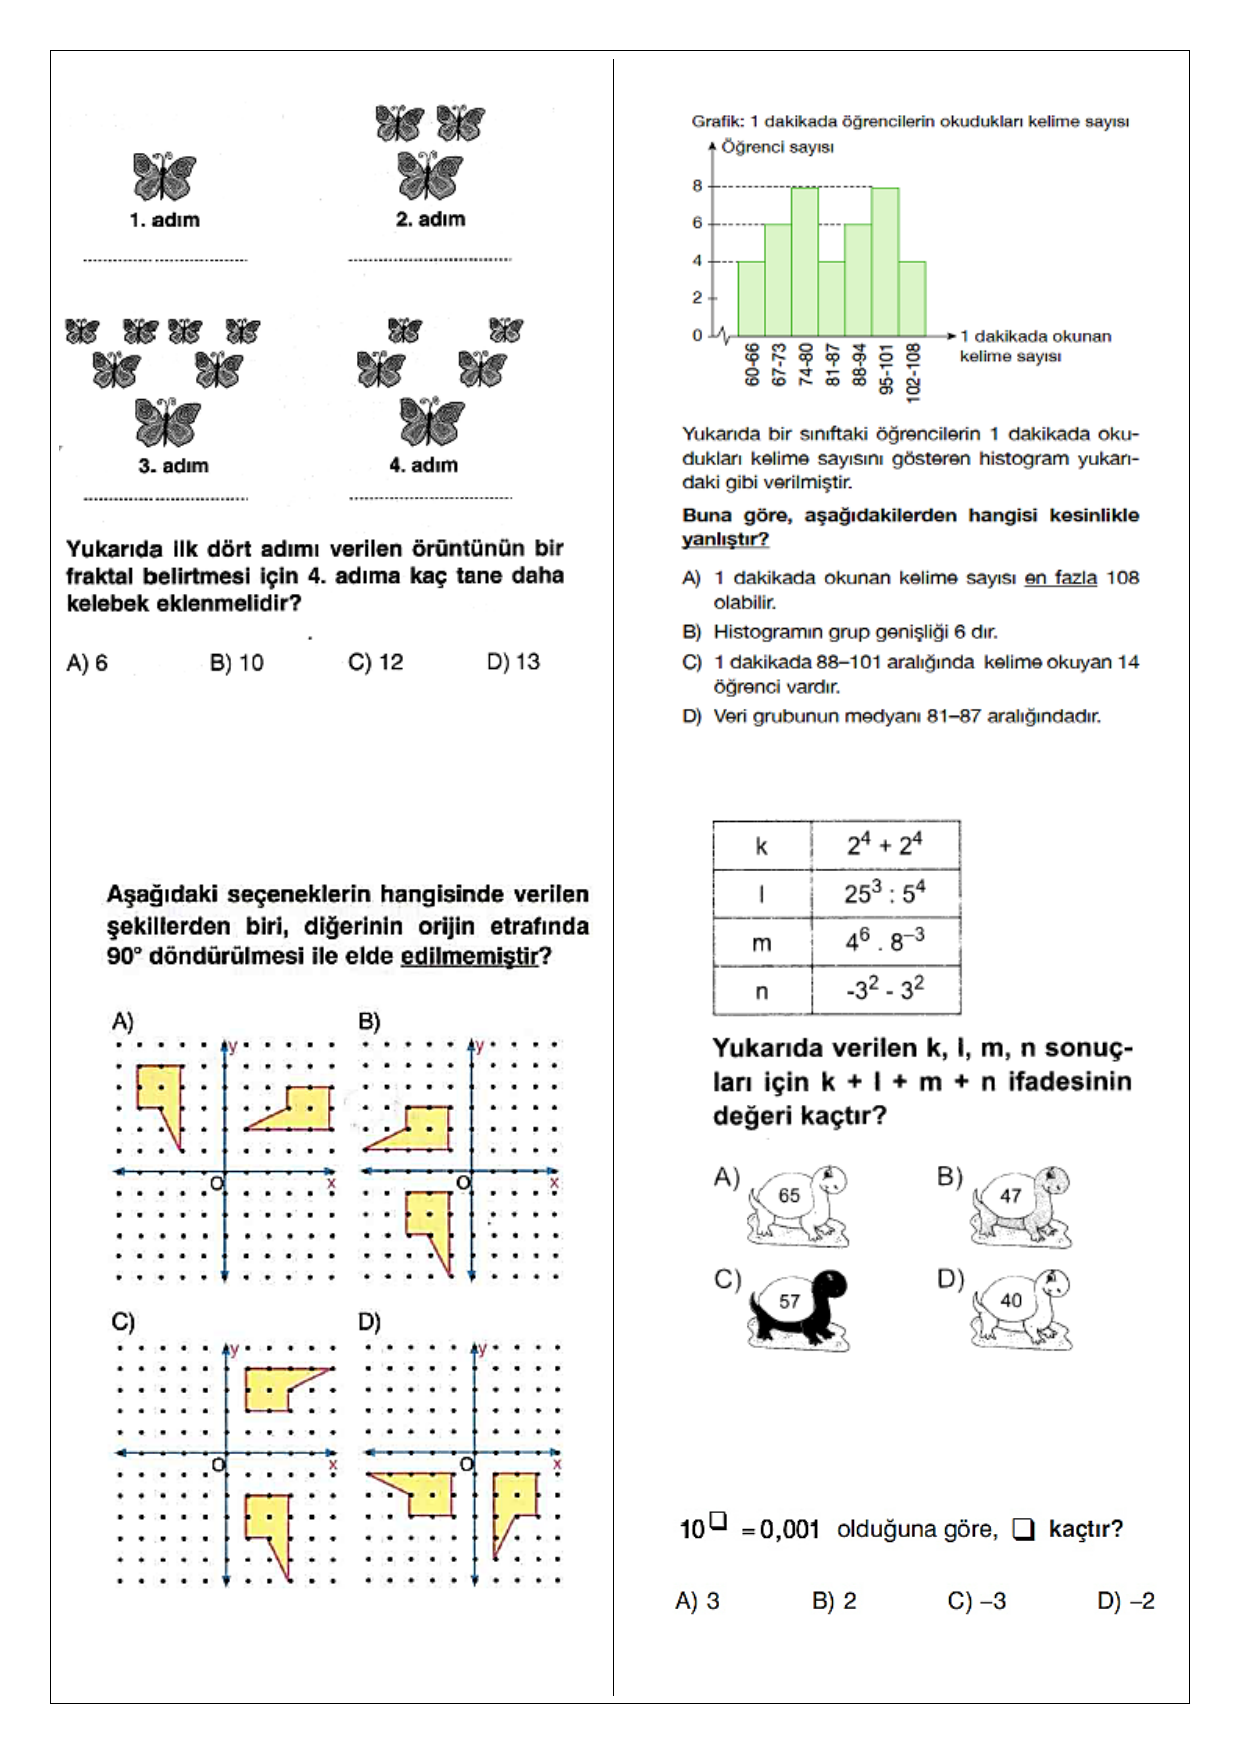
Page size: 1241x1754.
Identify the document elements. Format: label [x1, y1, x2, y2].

picture [699, 810, 1139, 1362]
picture [669, 1505, 1162, 1621]
picture [677, 112, 1149, 733]
picture [100, 877, 601, 1601]
